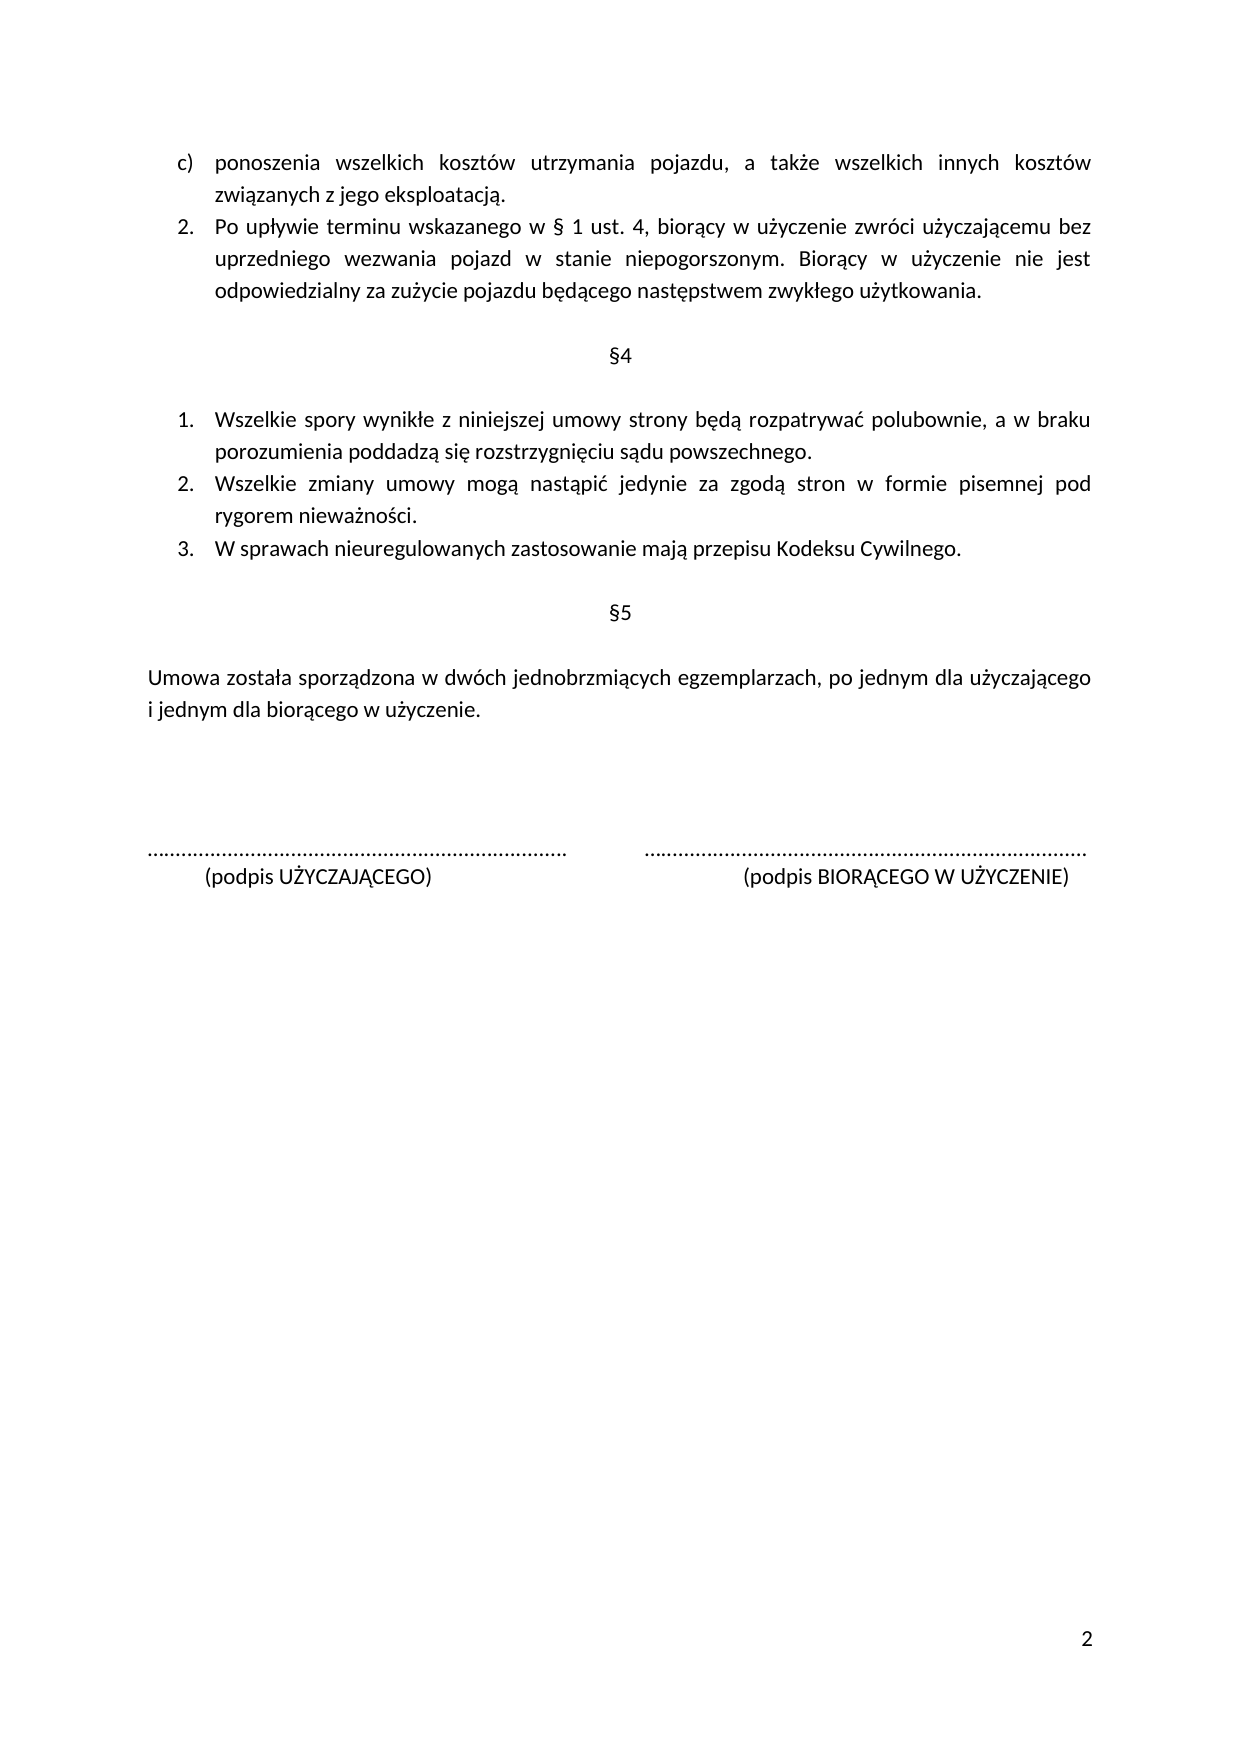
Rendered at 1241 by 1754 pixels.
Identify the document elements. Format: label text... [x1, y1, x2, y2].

text §5 [148, 598, 1093, 626]
list Po upływie terminu wskazanego w § 1 ust. 4, biorący w użyczenie zwróci użyczającemu bez uprzedniego wezwania pojazd w stanie niepogorszonym. Biorący w użyczenie nie jest odpowiedzialny za zużycie pojazdu będącego następstwem zwykłego użytkowania. [177, 212, 1093, 304]
list Wszelkie zmiany umowy mogą nastąpić jedynie za zgodą stron w formie pisemnej pod rygorem nieważności. [177, 469, 1093, 530]
text §4 [148, 341, 1093, 369]
list W sprawach nieuregulowanych zastosowanie mają przepisu Kodeksu Cywilnego. [177, 534, 1093, 562]
text Umowa została sporządzona w dwóch jednobrzmiących egzemplarzach, po jednym dla użyczającego i jednym dla biorącego w użyczenie. [148, 663, 1093, 723]
list ponoszenia wszelkich kosztów utrzymania pojazdu, a także wszelkich innych kosztów związanych z jego eksploatacją. [177, 148, 1093, 208]
text (podpis UŻYCZAJĄCEGO) (podpis BIORĄCEGO W UŻYCZENIE) [148, 862, 1093, 890]
text …...................................................................... ….......................................................................... [148, 834, 1093, 862]
list Wszelkie spory wynikłe z niniejszej umowy strony będą rozpatrywać polubownie, a w braku porozumienia poddadzą się rozstrzygnięciu sądu powszechnego. [177, 405, 1093, 465]
